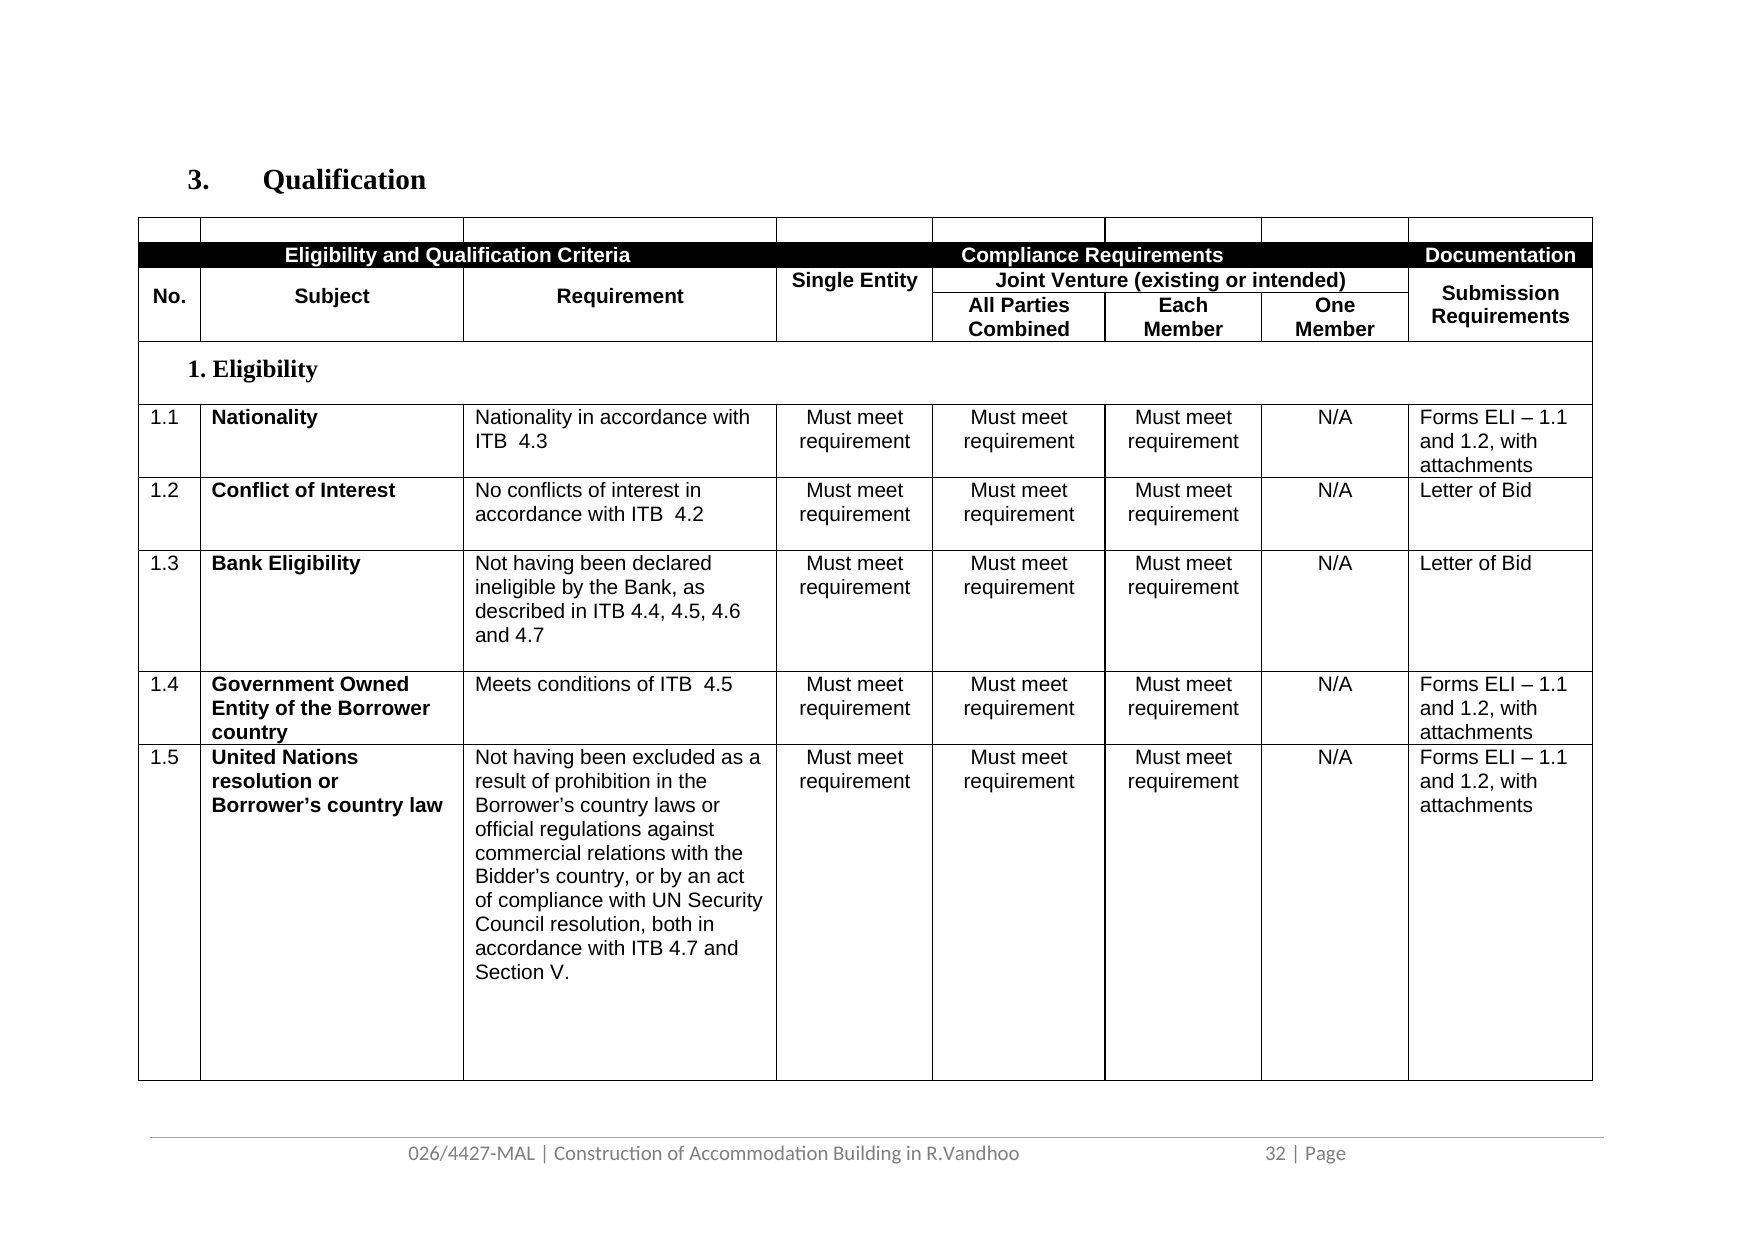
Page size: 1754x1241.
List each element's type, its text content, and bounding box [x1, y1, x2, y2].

table_cell Forms ELI – 1.1 and 1.2, with attachments [1409, 672, 1592, 743]
table_cell 1. Eligibility [139, 342, 1592, 404]
table_cell Must meet requirement [1106, 672, 1261, 743]
table_cell United Nations resolution or Borrower’s country law [201, 745, 463, 1080]
table_cell Forms ELI – 1.1 and 1.2, with attachments [1409, 745, 1592, 1080]
table_cell N/A [1262, 478, 1408, 550]
table_header [139, 218, 200, 242]
table_cell Must meet requirement [777, 551, 932, 671]
table_cell Not having been declared ineligible by the Bank, as described in ITB 4.4, 4.5, 4.6 and 4.7 [464, 551, 776, 671]
table_cell Must meet requirement [1106, 405, 1261, 477]
table_cell Bank Eligibility [201, 551, 463, 671]
table_cell All Parties Combined [933, 293, 1104, 341]
text 3. Qualification [187, 162, 1604, 196]
table_cell Must meet requirement [777, 745, 932, 1080]
table_cell Single Entity [777, 268, 932, 341]
table_cell 1.5 [139, 745, 200, 1080]
table_header [1106, 218, 1261, 242]
table_header [464, 218, 776, 242]
table_header [933, 218, 1104, 242]
table_cell Must meet requirement [1106, 551, 1261, 671]
table_cell Nationality in accordance with ITB 4.3 [464, 405, 776, 477]
table_cell Joint Venture (existing or intended) [933, 268, 1408, 292]
table_cell No. [139, 268, 200, 341]
table_cell Must meet requirement [933, 478, 1104, 550]
table_cell Must meet requirement [933, 405, 1104, 477]
table_cell Must meet requirement [1106, 478, 1261, 550]
table_cell Documentation [1409, 243, 1592, 267]
table_cell Must meet requirement [777, 672, 932, 743]
table_header [1262, 218, 1408, 242]
table_cell N/A [1262, 405, 1408, 477]
table_cell 1.3 [139, 551, 200, 671]
table_cell Submission Requirements [1409, 268, 1592, 341]
table_cell Compliance Requirements [777, 243, 1408, 267]
table_cell Government Owned Entity of the Borrower country [201, 672, 463, 743]
table_cell Letter of Bid [1409, 551, 1592, 671]
table_cell Not having been excluded as a result of prohibition in the Borrower’s country laws or official regulations against commercial relations with the Bidder’s country, or by an act of compliance with UN Security Council resolution, both in accordance with ITB 4.7 and Section V. [464, 745, 776, 1080]
table_cell N/A [1262, 672, 1408, 743]
table_cell Must meet requirement [933, 745, 1104, 1080]
table_cell Must meet requirement [933, 672, 1104, 743]
table_cell Each Member [1106, 293, 1261, 341]
table_cell Meets conditions of ITB 4.5 [464, 672, 776, 743]
table_cell No conflicts of interest in accordance with ITB 4.2 [464, 478, 776, 550]
table_cell Must meet requirement [933, 551, 1104, 671]
table_cell Must meet requirement [777, 405, 932, 477]
table_cell Letter of Bid [1409, 478, 1592, 550]
table_cell Nationality [201, 405, 463, 477]
table_cell N/A [1262, 745, 1408, 1080]
table_cell One Member [1262, 293, 1408, 341]
table_header [201, 218, 463, 242]
table_cell 1.2 [139, 478, 200, 550]
table_cell Eligibility and Qualification Criteria [139, 243, 776, 267]
table_cell Must meet requirement [777, 478, 932, 550]
table_cell Must meet requirement [1106, 745, 1261, 1080]
table_cell 1.4 [139, 672, 200, 743]
table_cell 1.1 [139, 405, 200, 477]
table_cell N/A [1262, 551, 1408, 671]
table_header [1409, 218, 1592, 242]
table_cell Conflict of Interest [201, 478, 463, 550]
table_cell Requirement [464, 268, 776, 341]
table_cell Subject [201, 268, 463, 341]
table_header [777, 218, 932, 242]
table_cell Forms ELI – 1.1 and 1.2, with attachments [1409, 405, 1592, 477]
